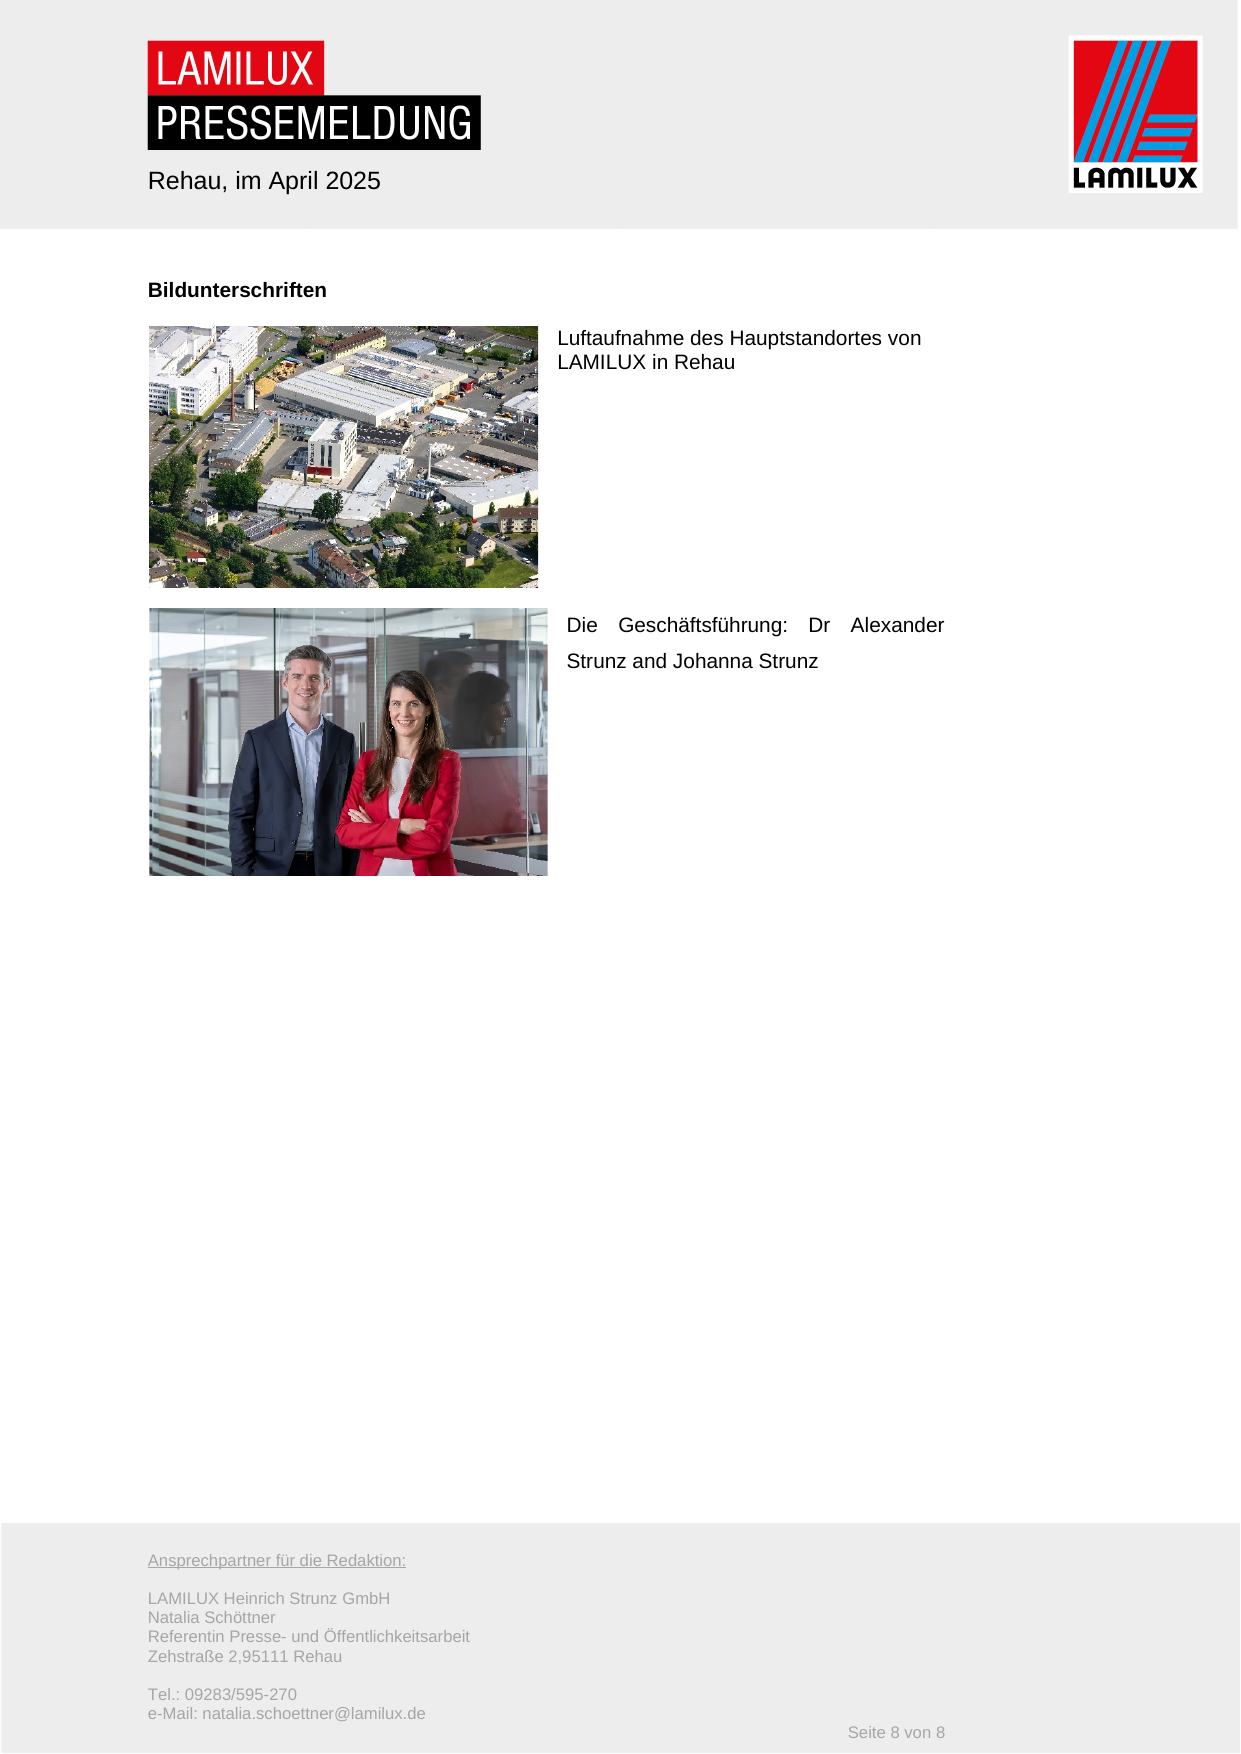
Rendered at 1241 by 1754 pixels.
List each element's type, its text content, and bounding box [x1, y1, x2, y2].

picture [1, 1523, 1241, 1753]
picture [147, 326, 538, 586]
text Bildunterschriften [148, 278, 945, 302]
picture [147, 608, 548, 875]
picture [0, 0, 1238, 229]
text Luftaufnahme des Hauptstandortes von LAMILUX in Rehau [538, 326, 945, 373]
text Die Geschäftsführung: Dr Alexander Strunz and Johanna Strunz [548, 613, 945, 673]
